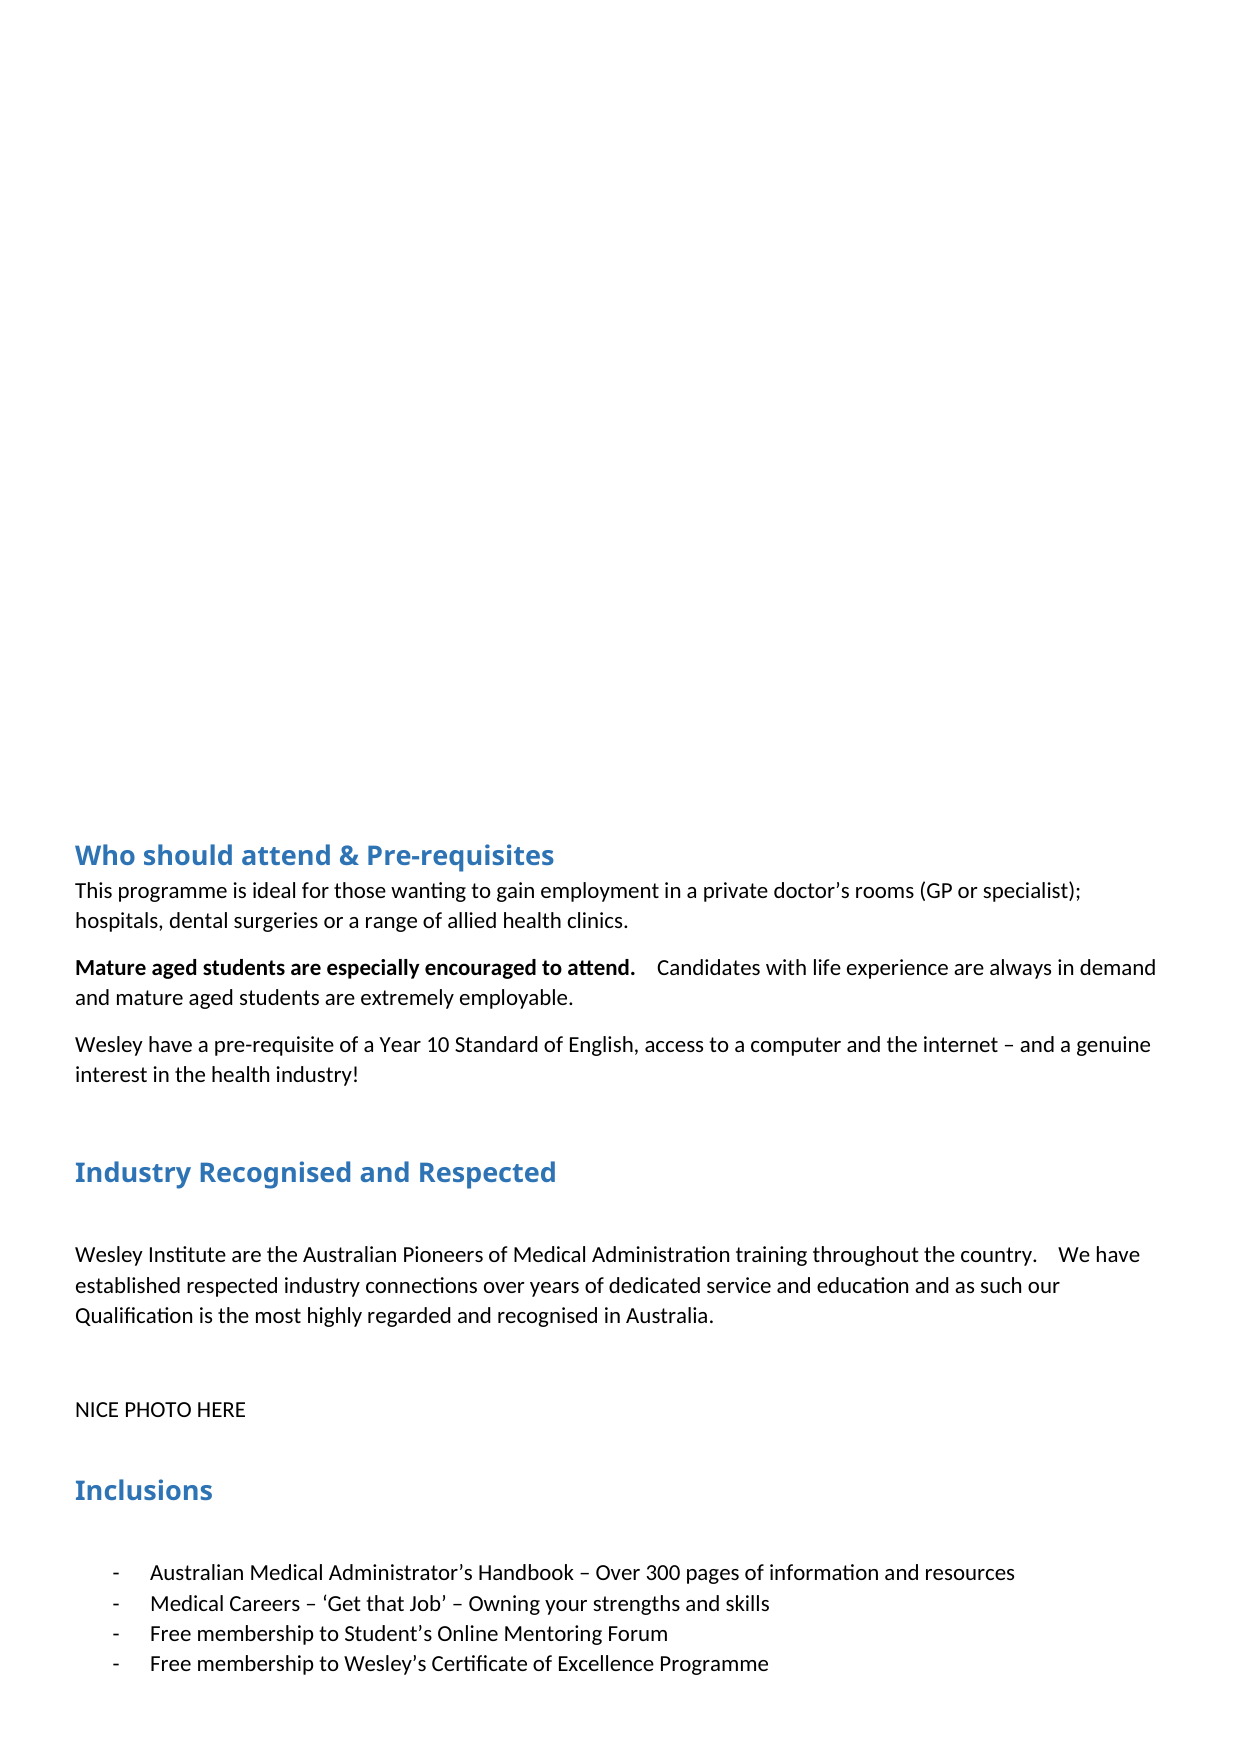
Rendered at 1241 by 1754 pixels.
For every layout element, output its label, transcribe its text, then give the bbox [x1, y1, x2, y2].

subtitle Industry Recognised and Respected [75, 1154, 1165, 1191]
list Medical Careers – ‘Get that Job’ – Owning your strengths and skills [112, 1589, 1165, 1617]
text Wesley Institute are the Australian Pioneers of Medical Administration training throughout the country. We have established respected industry connections over years of dedicated service and education and as such our Qualification is the most highly regarded and recognised in Australia. [75, 1241, 1165, 1329]
list Free membership to Student’s Online Mentoring Forum [112, 1619, 1165, 1647]
list Free membership to Wesley’s Certificate of Excellence Programme [112, 1649, 1165, 1677]
text NICE PHOTO HERE [75, 1395, 1165, 1453]
subtitle Who should attend & Pre-requisites [75, 836, 1165, 873]
text This programme is ideal for those wanting to gain employment in a private doctor’s rooms (GP or specialist); hospitals, dental surgeries or a range of allied health clinics. [75, 876, 1165, 934]
list Australian Medical Administrator’s Handbook – Over 300 pages of information and resources [112, 1558, 1165, 1586]
text Wesley have a pre-requisite of a Year 10 Standard of English, access to a computer and the internet – and a genuine interest in the health industry! [75, 1030, 1165, 1088]
subtitle Inclusions [75, 1472, 1165, 1509]
text Mature aged students are especially encouraged to attend. Candidates with life experience are always in demand and mature aged students are extremely employable. [75, 953, 1165, 1011]
